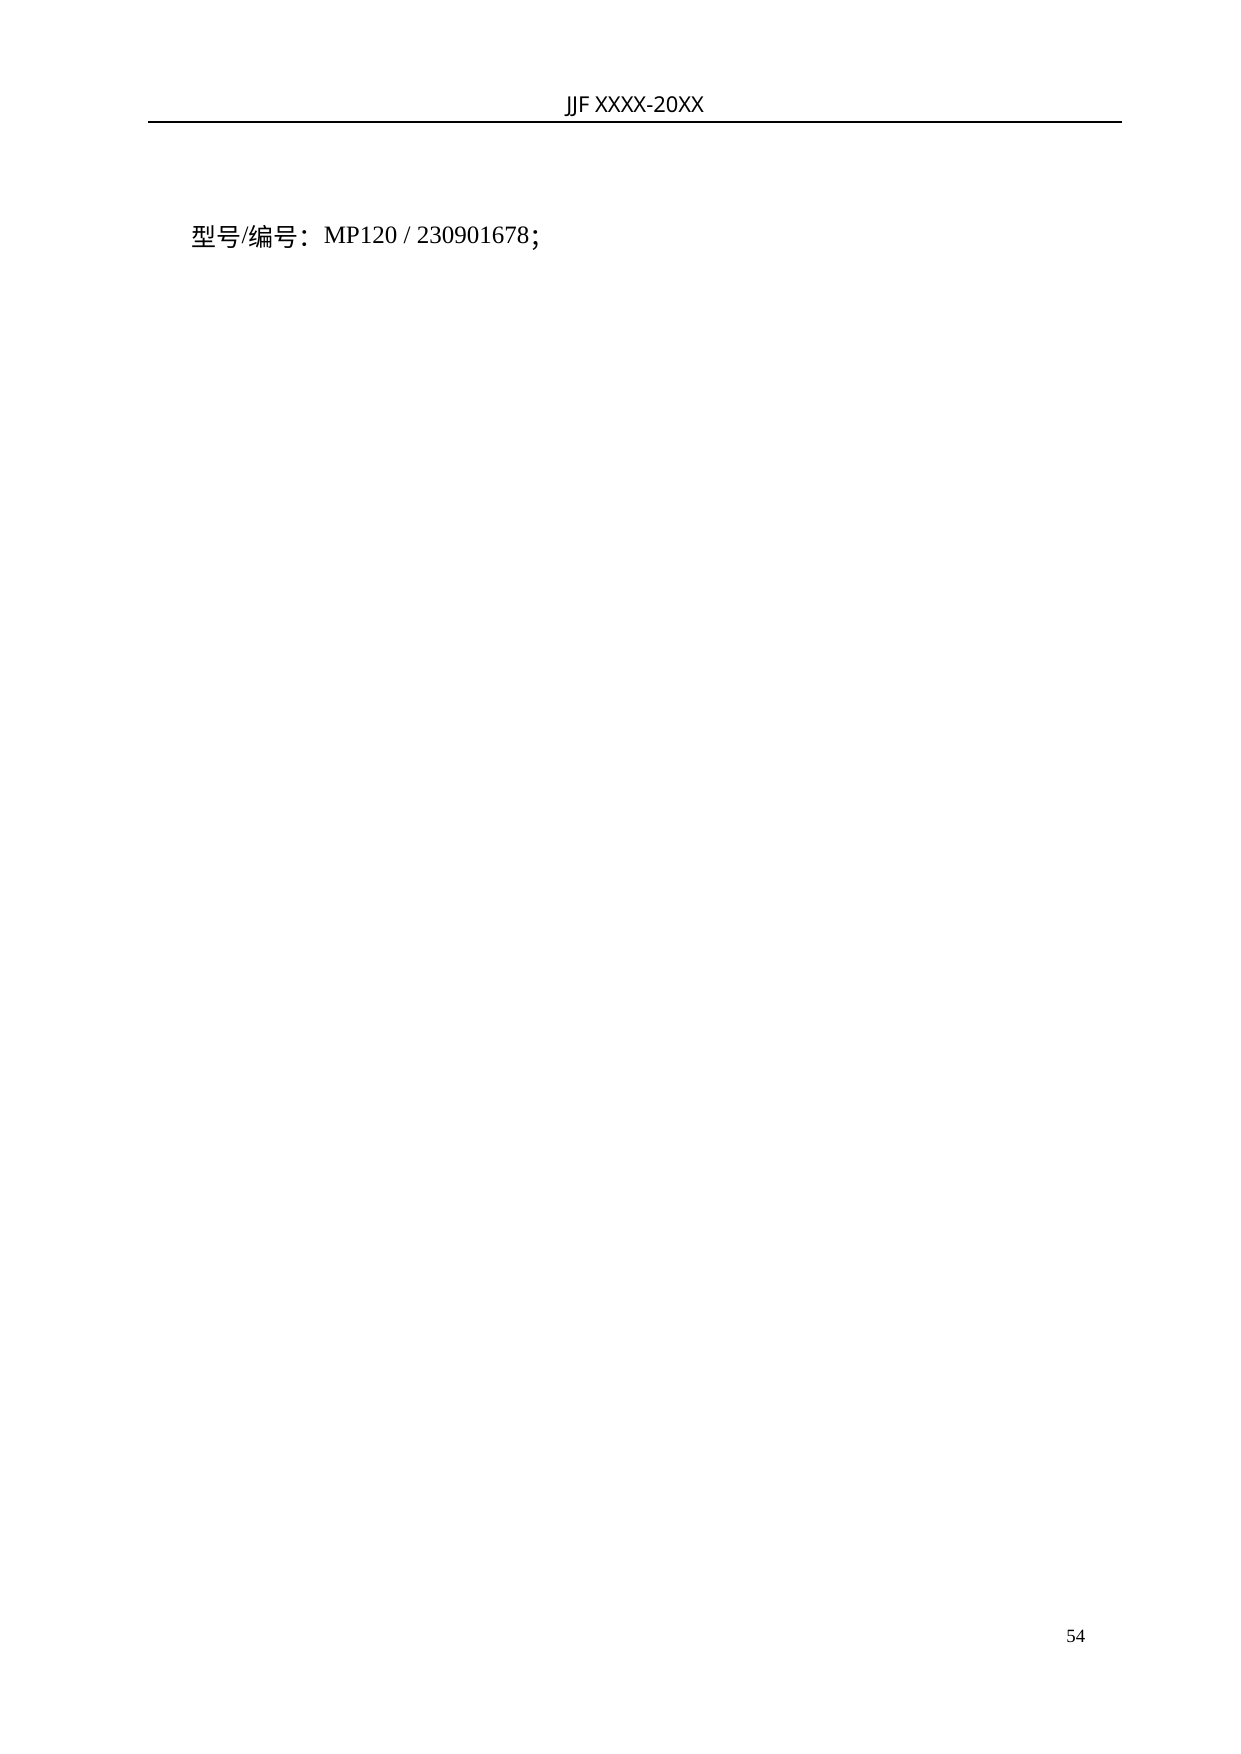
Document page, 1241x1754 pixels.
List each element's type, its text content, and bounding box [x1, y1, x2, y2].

text 型号/编号：MP120 / 230901678； [148, 196, 1122, 261]
